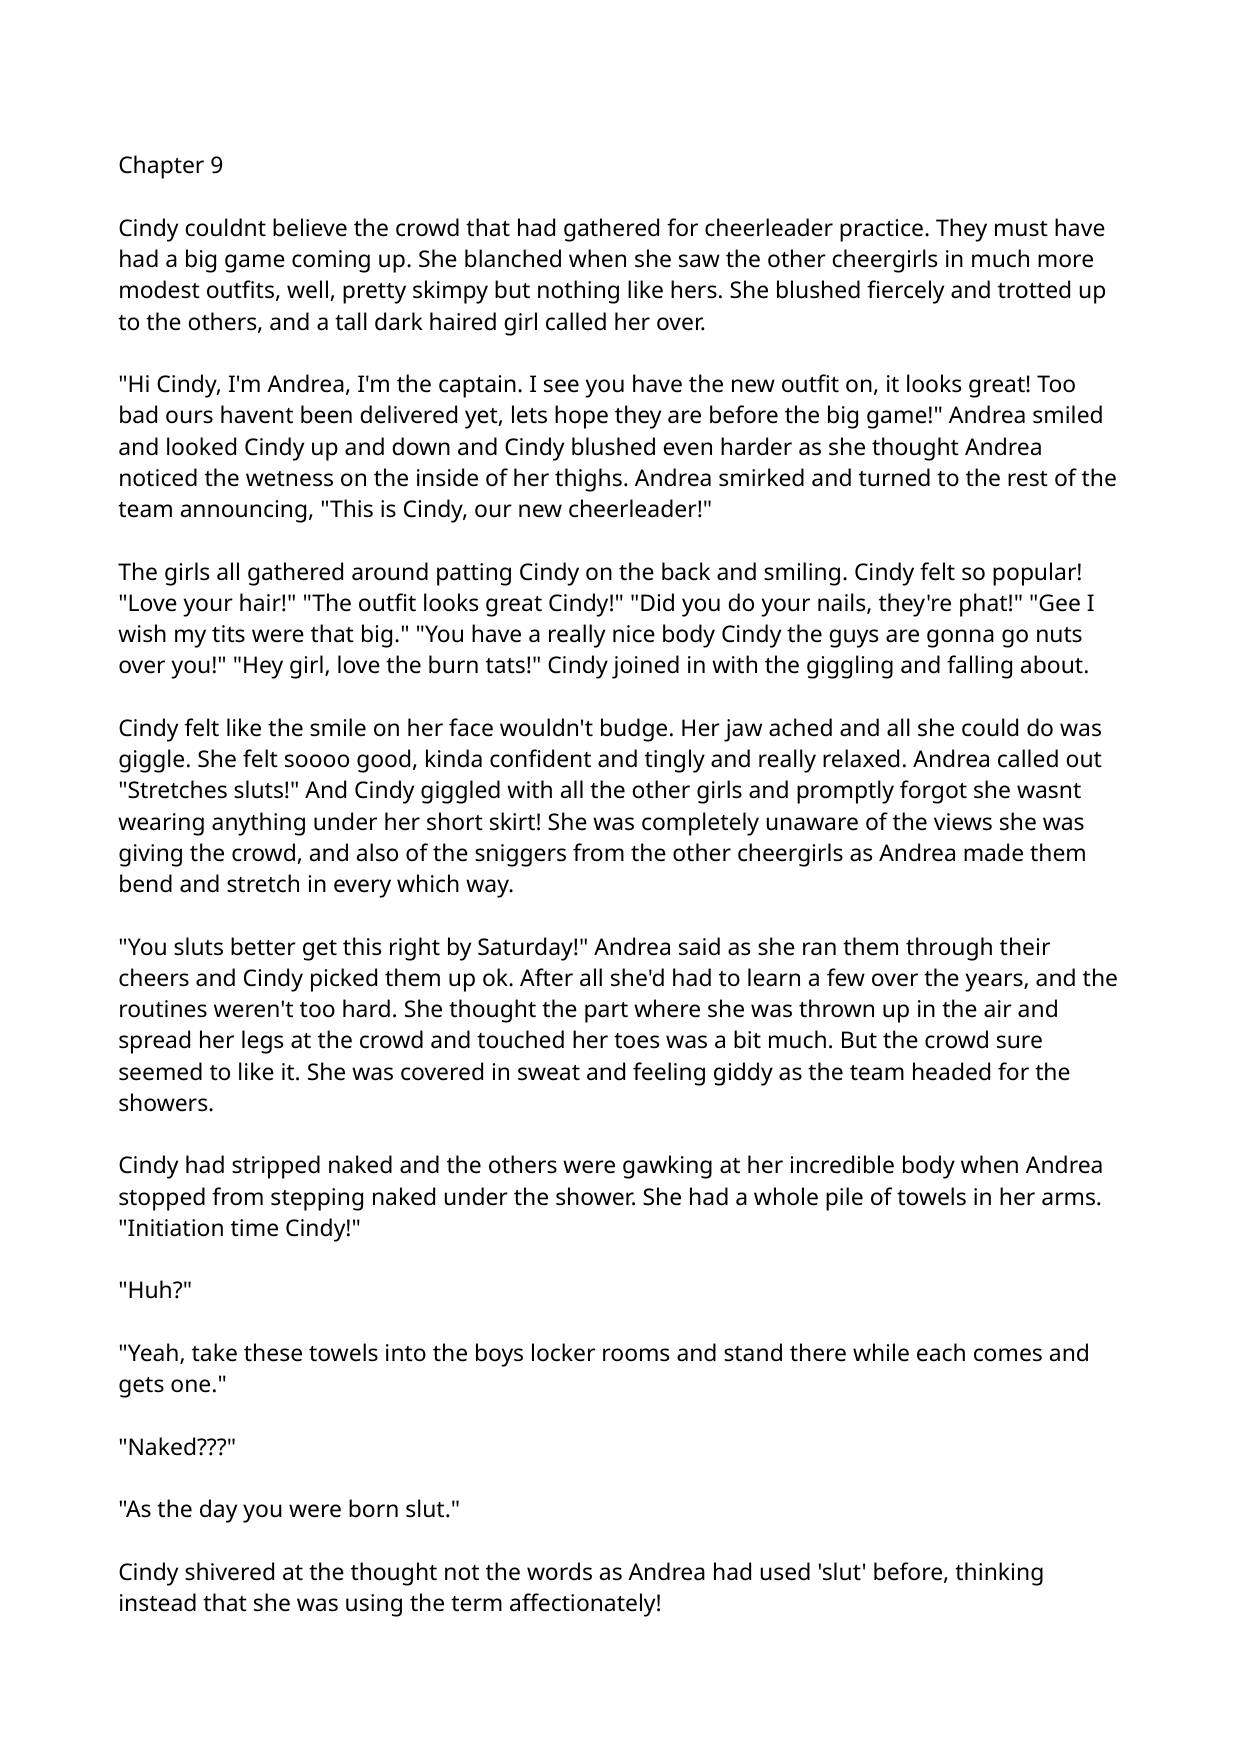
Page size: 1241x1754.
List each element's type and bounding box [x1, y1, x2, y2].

text [118, 149, 1122, 1618]
